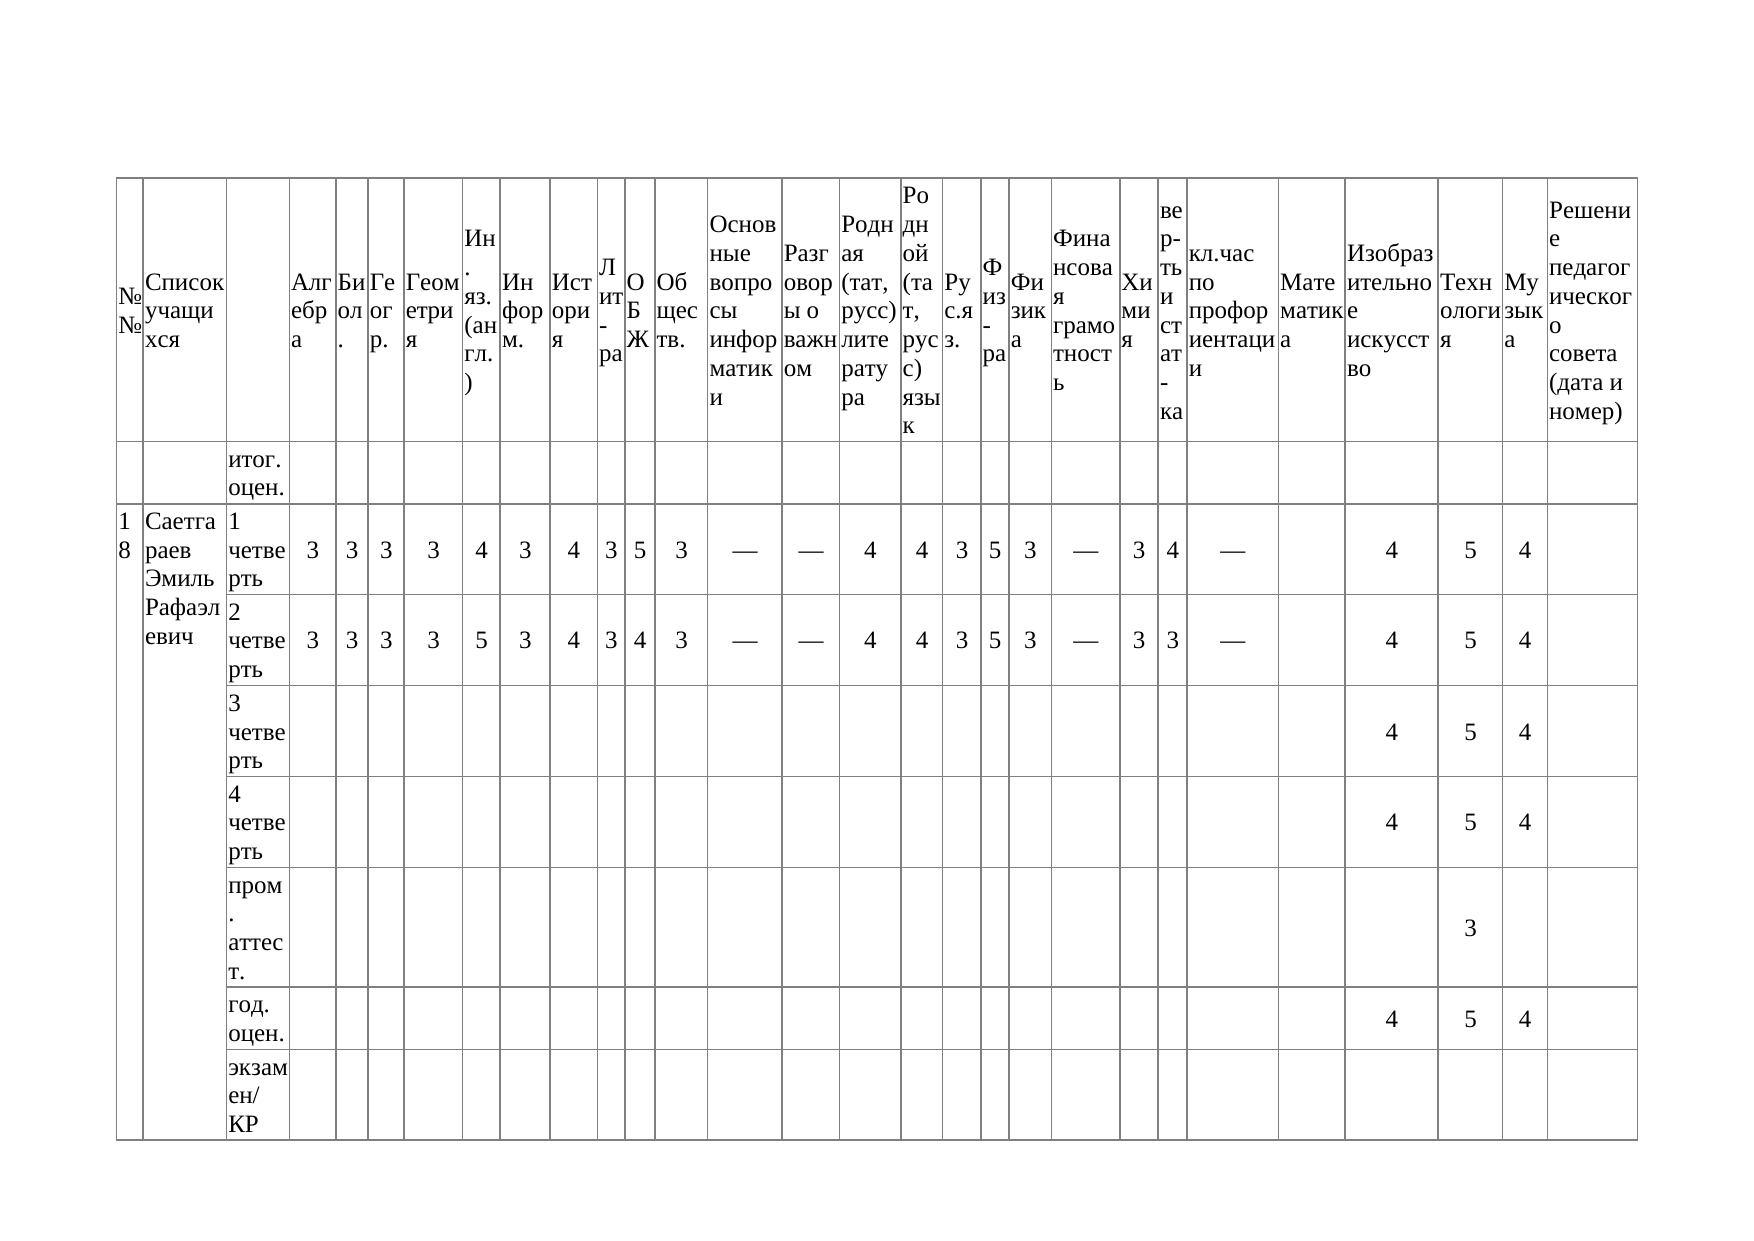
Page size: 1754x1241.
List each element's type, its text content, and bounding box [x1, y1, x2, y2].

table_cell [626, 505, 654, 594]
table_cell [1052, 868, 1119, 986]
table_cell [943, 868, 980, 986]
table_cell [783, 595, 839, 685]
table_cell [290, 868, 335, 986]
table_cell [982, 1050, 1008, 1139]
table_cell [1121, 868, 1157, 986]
table_header Основные вопросы информатики [708, 179, 781, 441]
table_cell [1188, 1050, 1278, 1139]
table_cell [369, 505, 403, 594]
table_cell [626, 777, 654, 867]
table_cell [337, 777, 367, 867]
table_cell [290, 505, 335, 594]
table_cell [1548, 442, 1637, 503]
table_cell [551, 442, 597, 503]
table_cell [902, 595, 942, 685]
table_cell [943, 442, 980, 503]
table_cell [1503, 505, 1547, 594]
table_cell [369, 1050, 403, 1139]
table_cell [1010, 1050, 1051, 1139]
table_header Алгебра [290, 179, 335, 441]
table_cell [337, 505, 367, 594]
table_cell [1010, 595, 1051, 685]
table_header Информ. [501, 179, 549, 441]
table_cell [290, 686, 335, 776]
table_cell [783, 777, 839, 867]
table_header Родной (тат, русс) язык [902, 179, 942, 441]
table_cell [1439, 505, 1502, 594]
table_header Ин. яз. (англ.) [463, 179, 499, 441]
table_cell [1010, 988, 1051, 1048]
table_header Список учащихся [144, 179, 226, 441]
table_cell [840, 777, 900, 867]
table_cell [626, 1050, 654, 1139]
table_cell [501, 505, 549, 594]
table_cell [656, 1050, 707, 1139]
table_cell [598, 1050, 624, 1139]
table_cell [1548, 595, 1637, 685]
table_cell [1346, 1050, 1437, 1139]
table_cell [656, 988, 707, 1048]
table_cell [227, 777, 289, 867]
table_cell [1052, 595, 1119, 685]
table_header Геогр. [369, 179, 403, 441]
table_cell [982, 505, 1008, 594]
table_header Физика [1010, 179, 1051, 441]
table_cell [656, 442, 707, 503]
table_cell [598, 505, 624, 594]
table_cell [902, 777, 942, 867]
table_header Музыка [1503, 179, 1547, 441]
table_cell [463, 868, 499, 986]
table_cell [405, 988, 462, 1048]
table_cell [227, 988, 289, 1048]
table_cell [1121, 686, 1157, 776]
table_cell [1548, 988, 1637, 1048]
table_header Физ-ра [982, 179, 1008, 441]
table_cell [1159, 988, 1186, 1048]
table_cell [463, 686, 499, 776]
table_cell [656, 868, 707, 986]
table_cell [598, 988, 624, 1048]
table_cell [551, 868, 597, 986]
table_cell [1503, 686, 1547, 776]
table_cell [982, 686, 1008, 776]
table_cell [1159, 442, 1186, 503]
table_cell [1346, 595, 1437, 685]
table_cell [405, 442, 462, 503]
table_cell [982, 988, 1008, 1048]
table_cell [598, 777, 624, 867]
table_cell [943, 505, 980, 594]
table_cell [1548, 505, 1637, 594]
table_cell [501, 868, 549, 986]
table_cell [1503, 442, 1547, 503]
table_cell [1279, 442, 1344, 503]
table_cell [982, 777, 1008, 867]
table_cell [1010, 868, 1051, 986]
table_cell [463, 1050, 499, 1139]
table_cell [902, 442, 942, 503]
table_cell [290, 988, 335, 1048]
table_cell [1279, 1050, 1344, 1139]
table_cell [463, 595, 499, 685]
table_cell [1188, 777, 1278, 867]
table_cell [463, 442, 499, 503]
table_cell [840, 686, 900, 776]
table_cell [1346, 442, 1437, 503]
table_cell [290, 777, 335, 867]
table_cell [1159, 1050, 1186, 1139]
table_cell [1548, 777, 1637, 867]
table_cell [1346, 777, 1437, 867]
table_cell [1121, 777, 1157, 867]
table_header Математика [1279, 179, 1344, 441]
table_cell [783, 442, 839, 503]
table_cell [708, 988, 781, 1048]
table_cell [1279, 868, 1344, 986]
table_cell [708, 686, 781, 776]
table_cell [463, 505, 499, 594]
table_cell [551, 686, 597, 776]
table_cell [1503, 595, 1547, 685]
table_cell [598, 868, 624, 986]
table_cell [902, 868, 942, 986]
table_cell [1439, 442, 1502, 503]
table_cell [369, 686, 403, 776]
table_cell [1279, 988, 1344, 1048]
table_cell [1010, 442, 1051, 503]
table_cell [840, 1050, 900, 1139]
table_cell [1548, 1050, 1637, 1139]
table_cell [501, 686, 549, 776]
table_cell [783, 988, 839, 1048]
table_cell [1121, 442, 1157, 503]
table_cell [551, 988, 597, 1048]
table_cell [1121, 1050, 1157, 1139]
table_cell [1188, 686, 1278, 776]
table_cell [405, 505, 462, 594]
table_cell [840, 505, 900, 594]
table_header кл.час по профориентации [1188, 179, 1278, 441]
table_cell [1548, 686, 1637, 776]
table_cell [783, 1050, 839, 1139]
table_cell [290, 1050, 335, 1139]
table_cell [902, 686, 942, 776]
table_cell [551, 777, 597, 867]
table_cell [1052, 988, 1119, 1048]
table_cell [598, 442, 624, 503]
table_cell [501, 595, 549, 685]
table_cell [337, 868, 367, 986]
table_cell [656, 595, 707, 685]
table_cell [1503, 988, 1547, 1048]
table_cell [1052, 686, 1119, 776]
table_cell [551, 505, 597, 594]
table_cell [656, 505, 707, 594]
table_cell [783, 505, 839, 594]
table_header Химия [1121, 179, 1157, 441]
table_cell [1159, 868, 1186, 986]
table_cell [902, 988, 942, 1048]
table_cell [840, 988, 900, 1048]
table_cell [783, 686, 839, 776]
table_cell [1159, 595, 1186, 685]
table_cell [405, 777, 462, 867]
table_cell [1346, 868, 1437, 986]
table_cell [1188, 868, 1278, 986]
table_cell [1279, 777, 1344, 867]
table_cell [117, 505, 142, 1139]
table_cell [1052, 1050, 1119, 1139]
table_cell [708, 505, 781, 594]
table_header ОБЖ [626, 179, 654, 441]
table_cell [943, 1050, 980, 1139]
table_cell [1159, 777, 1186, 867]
table_header Технология [1439, 179, 1502, 441]
table_header №№ [117, 179, 142, 441]
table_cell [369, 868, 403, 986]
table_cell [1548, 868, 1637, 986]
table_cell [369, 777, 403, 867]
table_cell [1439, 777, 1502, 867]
table_header Биол. [337, 179, 367, 441]
table_header История [551, 179, 597, 441]
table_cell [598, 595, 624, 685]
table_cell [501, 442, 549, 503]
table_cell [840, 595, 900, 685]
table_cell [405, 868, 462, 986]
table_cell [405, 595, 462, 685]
table_header Лит-ра [598, 179, 624, 441]
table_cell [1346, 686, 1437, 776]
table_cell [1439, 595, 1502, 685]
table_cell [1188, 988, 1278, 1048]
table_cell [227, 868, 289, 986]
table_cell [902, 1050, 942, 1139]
table_header Родная (тат, русс) литература [840, 179, 900, 441]
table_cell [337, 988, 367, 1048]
table_header Геометрия [405, 179, 462, 441]
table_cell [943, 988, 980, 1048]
table_header Разговоры о важном [783, 179, 839, 441]
table_header Финансовая грамотность [1052, 179, 1119, 441]
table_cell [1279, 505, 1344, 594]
table_header Изобразительное искусство [1346, 179, 1437, 441]
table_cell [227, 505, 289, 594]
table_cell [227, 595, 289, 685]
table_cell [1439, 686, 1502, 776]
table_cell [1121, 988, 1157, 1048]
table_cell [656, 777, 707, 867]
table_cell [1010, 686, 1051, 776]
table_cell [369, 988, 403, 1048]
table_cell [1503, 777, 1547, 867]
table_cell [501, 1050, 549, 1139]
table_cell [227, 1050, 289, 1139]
table_header [227, 179, 289, 441]
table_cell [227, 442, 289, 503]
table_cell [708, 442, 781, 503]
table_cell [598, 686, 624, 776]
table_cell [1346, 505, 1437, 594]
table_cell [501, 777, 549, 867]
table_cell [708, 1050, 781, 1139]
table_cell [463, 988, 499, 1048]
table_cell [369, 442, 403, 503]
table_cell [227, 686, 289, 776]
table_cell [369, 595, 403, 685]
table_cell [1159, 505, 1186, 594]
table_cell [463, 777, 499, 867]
table_header Рус.яз. [943, 179, 980, 441]
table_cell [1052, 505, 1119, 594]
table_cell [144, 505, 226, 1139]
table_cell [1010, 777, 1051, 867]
table_header Решение педагогического совета (дата и номер) [1548, 179, 1637, 441]
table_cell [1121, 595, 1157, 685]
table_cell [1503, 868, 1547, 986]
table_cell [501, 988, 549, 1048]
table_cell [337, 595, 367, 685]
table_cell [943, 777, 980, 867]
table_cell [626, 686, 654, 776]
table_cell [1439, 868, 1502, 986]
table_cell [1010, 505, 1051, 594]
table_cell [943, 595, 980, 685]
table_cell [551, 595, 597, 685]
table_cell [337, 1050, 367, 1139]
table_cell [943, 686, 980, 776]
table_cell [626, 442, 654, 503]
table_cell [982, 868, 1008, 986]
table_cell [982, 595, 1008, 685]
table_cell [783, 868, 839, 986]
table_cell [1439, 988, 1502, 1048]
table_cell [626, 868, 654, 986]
table_header вер-ть и стат-ка [1159, 179, 1186, 441]
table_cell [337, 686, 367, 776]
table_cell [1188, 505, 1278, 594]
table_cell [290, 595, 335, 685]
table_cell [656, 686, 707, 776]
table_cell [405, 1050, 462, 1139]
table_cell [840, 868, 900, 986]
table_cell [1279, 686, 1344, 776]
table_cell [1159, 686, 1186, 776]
table_header Обществ. [656, 179, 707, 441]
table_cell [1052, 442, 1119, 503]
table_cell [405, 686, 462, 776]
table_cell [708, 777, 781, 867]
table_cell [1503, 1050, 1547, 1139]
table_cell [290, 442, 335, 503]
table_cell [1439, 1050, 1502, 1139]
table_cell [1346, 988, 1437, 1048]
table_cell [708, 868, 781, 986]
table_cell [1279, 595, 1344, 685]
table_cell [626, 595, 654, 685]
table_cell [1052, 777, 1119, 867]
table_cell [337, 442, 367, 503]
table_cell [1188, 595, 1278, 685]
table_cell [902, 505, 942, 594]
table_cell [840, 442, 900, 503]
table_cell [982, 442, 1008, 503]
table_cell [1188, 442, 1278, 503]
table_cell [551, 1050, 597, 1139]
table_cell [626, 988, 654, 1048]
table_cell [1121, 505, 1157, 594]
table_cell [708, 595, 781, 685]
